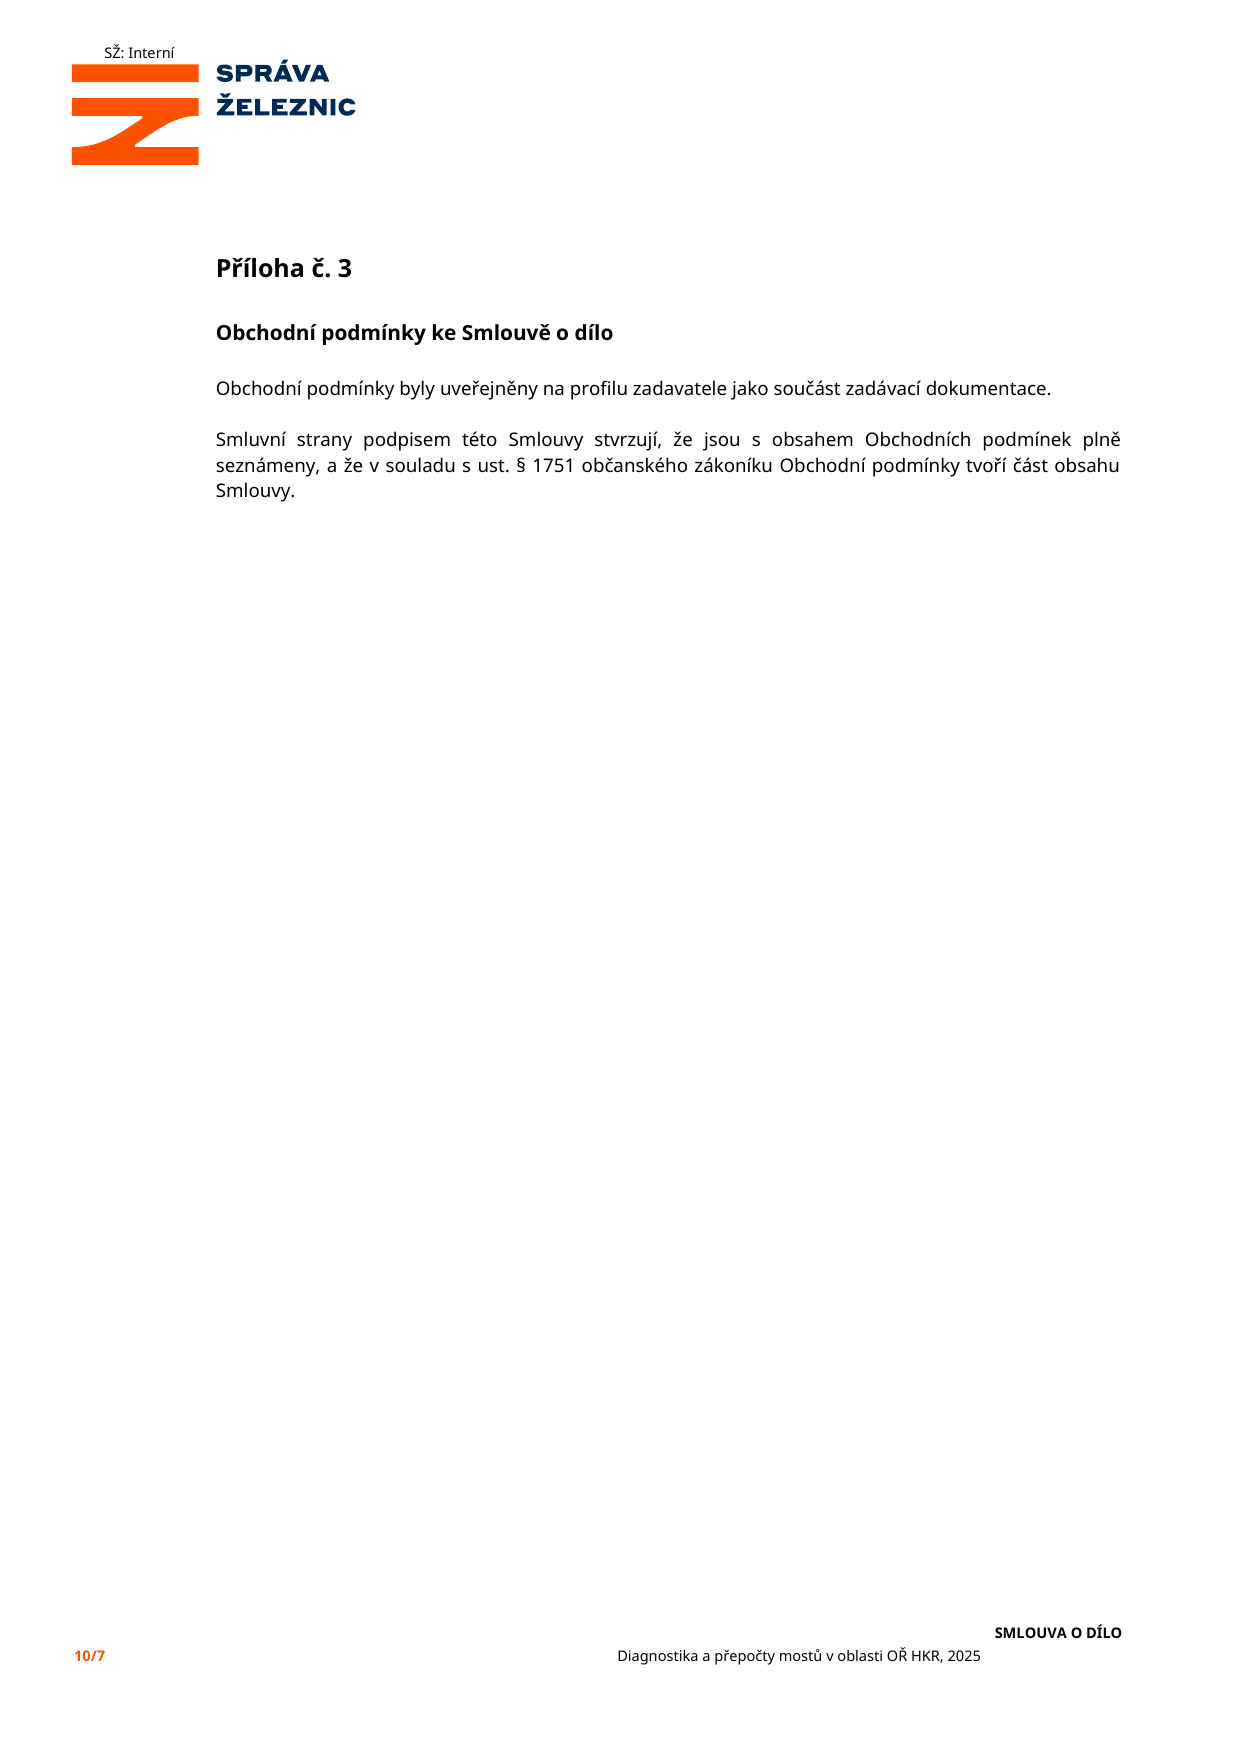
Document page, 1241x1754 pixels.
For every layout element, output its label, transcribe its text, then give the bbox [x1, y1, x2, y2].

text Smluvní strany podpisem této Smlouvy stvrzují, že jsou s obsahem Obchodních podmínek plně seznámeny, a že v souladu s ust. § 1751 občanského zákoníku Obchodní podmínky tvoří část obsahu Smlouvy. [216, 426, 1122, 503]
text Příloha č. 3 [216, 250, 1122, 284]
text Obchodní podmínky ke Smlouvě o dílo [216, 318, 1122, 347]
text Obchodní podmínky byly uveřejněny na profilu zadavatele jako součást zadávací dokumentace. [216, 375, 1122, 401]
